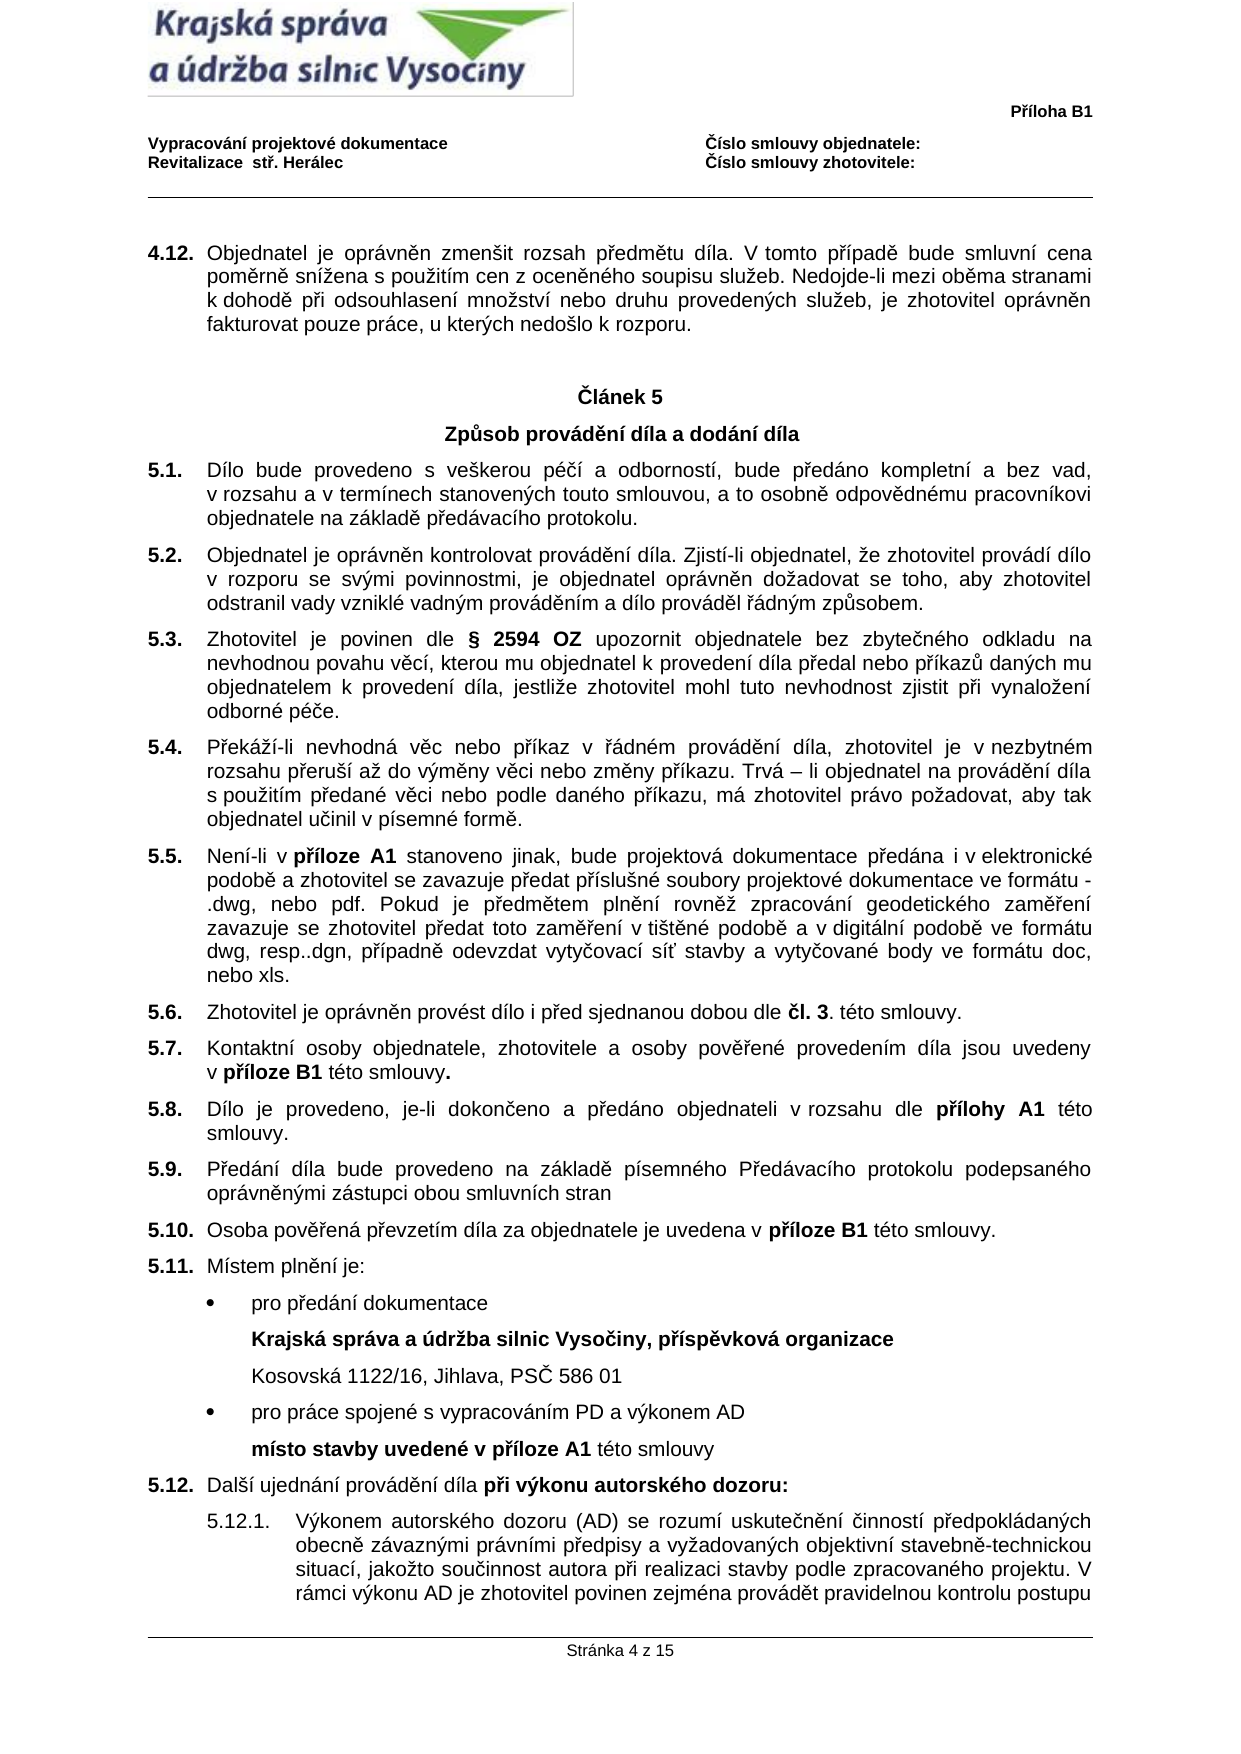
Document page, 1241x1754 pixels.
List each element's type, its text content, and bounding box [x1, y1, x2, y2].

list Kontaktní osoby objednatele, zhotovitele a osoby pověřené provedením díla jsou uvedeny v příloze B1 této smlouvy. [148, 1036, 1093, 1084]
list Dílo bude provedeno s veškerou péčí a odborností, bude předáno kompletní a bez vad, v rozsahu a v termínech stanovených touto smlouvou, a to osobně odpovědnému pracovníkovi objednatele na základě předávacího protokolu. [148, 458, 1093, 530]
list pro práce spojené s vypracováním PD a výkonem AD [207, 1400, 1093, 1424]
list Objednatel je oprávněn zmenšit rozsah předmětu díla. V tomto případě bude smluvní cena poměrně snížena s použitím cen z oceněného soupisu služeb. Nedojde-li mezi oběma stranami k dohodě při odsouhlasení množství nebo druhu provedených služeb, je zhotovitel oprávněn fakturovat pouze práce, u kterých nedošlo k rozporu. [148, 240, 1093, 336]
list Článek 5 [148, 385, 1093, 409]
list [207, 1509, 1093, 1605]
list Zhotovitel je povinen dle § 2594 OZ upozornit objednatele bez zbytečného odkladu na nevhodnou povahu věcí, kterou mu objednatel k provedení díla předal nebo příkazů daných mu objednatelem k provedení díla, jestliže zhotovitel mohl tuto nevhodnost zjistit při vynaložení odborné péče. [148, 627, 1093, 723]
text místo stavby uvedené v příloze A1 této smlouvy [229, 1436, 1093, 1460]
list Způsob provádění díla a dodání díla [148, 422, 1096, 446]
list Překáží-li nevhodná věc nebo příkaz v řádném provádění díla, zhotovitel je v nezbytném rozsahu přeruší až do výměny věci nebo změny příkazu. Trvá – li objednatel na provádění díla s použitím předané věci nebo podle daného příkazu, má zhotovitel právo požadovat, aby tak objednatel učinil v písemné formě. [148, 735, 1093, 831]
list Předání díla bude provedeno na základě písemného Předávacího protokolu podepsaného oprávněnými zástupci obou smluvních stran [148, 1157, 1093, 1205]
picture [147, 2, 574, 98]
list Zhotovitel je oprávněn provést dílo i před sjednanou dobou dle čl. 3. této smlouvy. [148, 1000, 1093, 1024]
text Kosovská 1122/16, Jihlava, PSČ 586 01 [251, 1363, 1093, 1387]
list pro předání dokumentace [207, 1290, 1093, 1314]
list Další ujednání provádění díla při výkonu autorského dozoru: [148, 1473, 1093, 1497]
list Místem plnění je: [148, 1254, 1093, 1278]
list Není-li v příloze A1 stanoveno jinak, bude projektová dokumentace předána i v elektronické podobě a zhotovitel se zavazuje předat příslušné soubory projektové dokumentace ve formátu - .dwg, nebo pdf. Pokud je předmětem plnění rovněž zpracování geodetického zaměření zavazuje se zhotovitel předat toto zaměření v tištěné podobě a v digitální podobě ve formátu dwg, resp..dgn, případně odevzdat vytyčovací síť stavby a vytyčované body ve formátu doc, nebo xls. [148, 843, 1093, 987]
list Osoba pověřená převzetím díla za objednatele je uvedena v příloze B1 této smlouvy. [148, 1217, 1093, 1241]
text Krajská správa a údržba silnic Vysočiny, příspěvková organizace [229, 1327, 1093, 1351]
list Dílo je provedeno, je-li dokončeno a předáno objednateli v rozsahu dle přílohy A1 této smlouvy. [148, 1097, 1093, 1144]
list Objednatel je oprávněn kontrolovat provádění díla. Zjistí-li objednatel, že zhotovitel provádí dílo v rozporu se svými povinnostmi, je objednatel oprávněn dožadovat se toho, aby zhotovitel odstranil vady vzniklé vadným prováděním a dílo prováděl řádným způsobem. [148, 542, 1093, 614]
